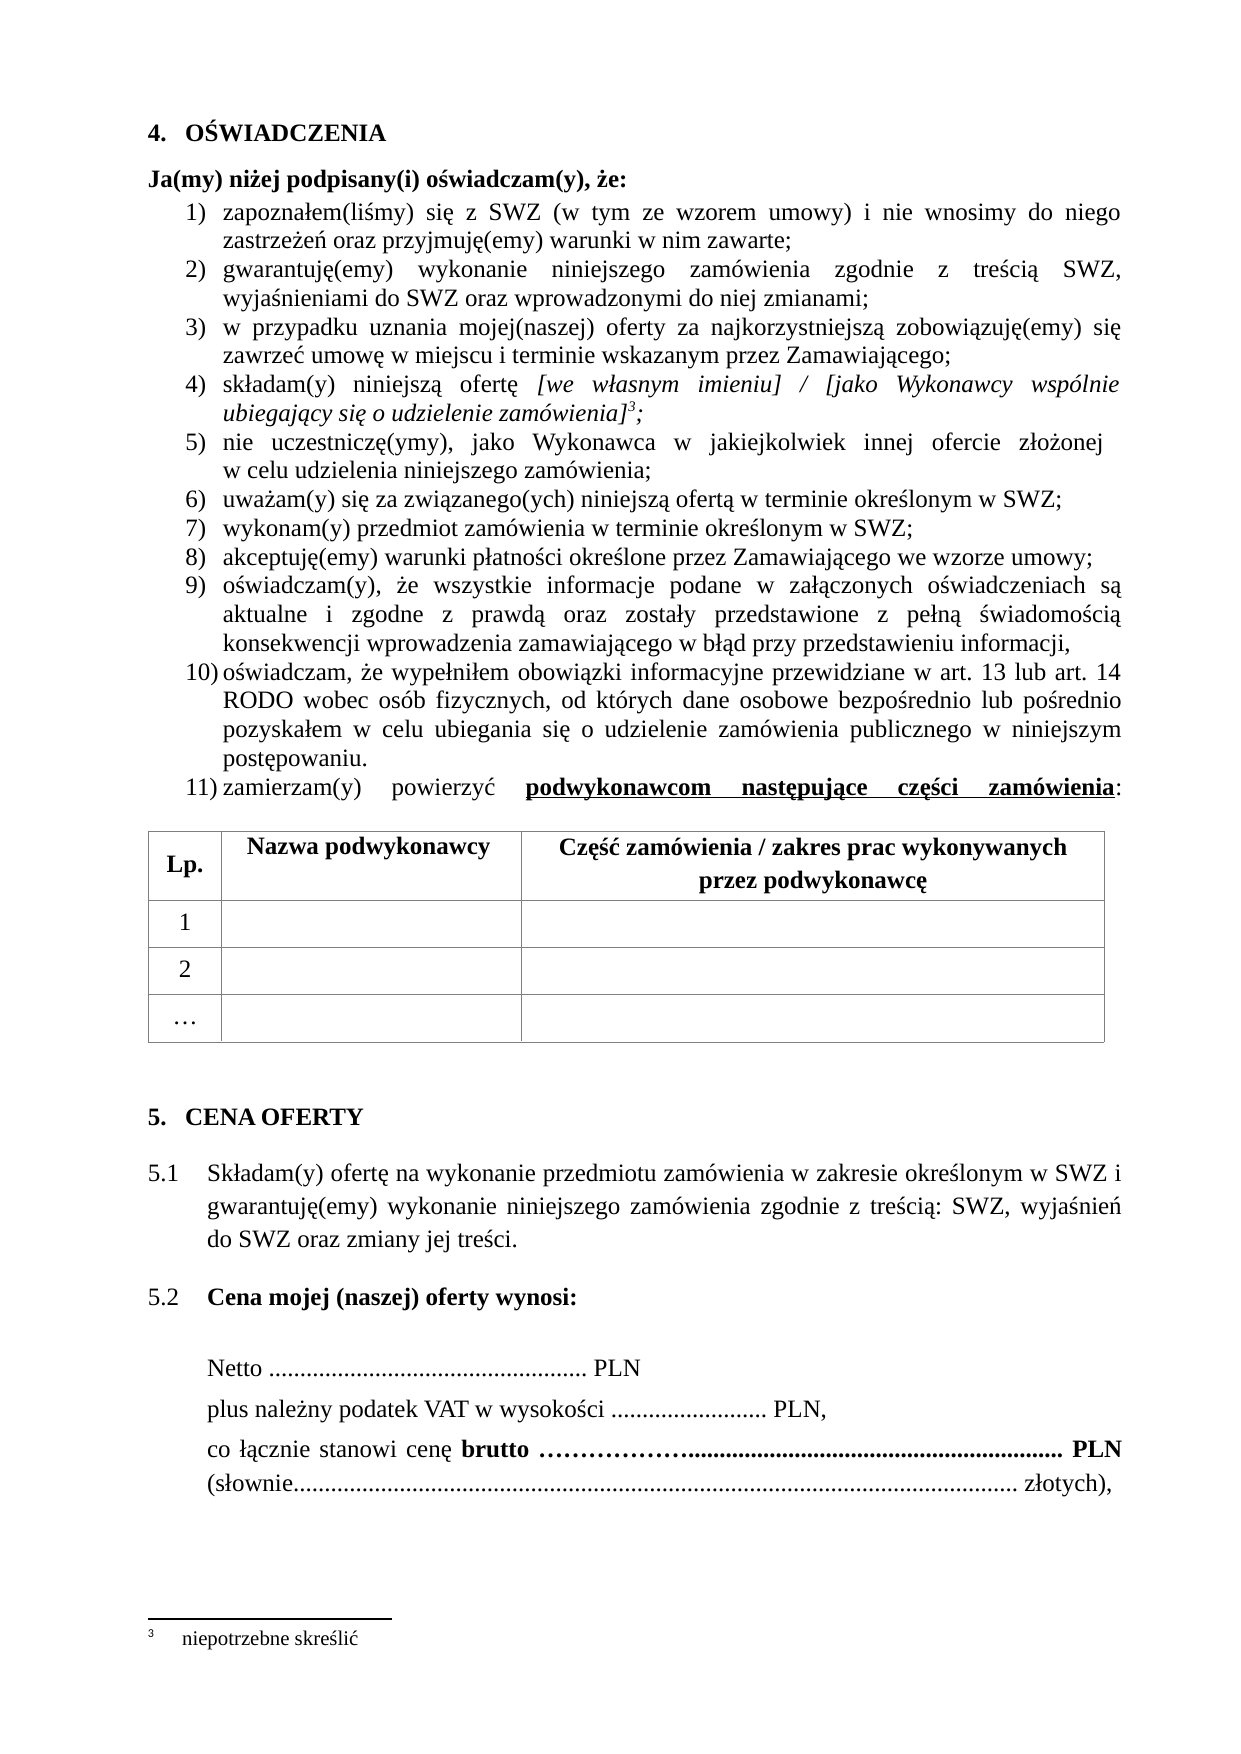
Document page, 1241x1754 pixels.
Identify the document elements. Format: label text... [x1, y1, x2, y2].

list uważam(y) się za związanego(ych) niniejszą ofertą w terminie określonym w SWZ; [185, 484, 1122, 513]
table_cell 1 [149, 901, 221, 947]
list Cena mojej (naszej) oferty wynosi: [148, 1282, 1122, 1311]
list składam(y) niniejszą ofertę [we własnym imieniu] / [jako Wykonawcy wspólnie ubiegający się o udzielenie zamówienia]; [185, 369, 1122, 427]
table_cell … [149, 995, 221, 1041]
list zapoznałem(liśmy) się z SWZ (w tym ze wzorem umowy) i nie wnosimy do niego zastrzeżeń oraz przyjmuję(emy) warunki w nim zawarte; [185, 197, 1122, 254]
table_header Część zamówienia / zakres prac wykonywanych przez podwykonawcę [522, 832, 1104, 899]
table_cell 2 [149, 948, 221, 994]
list OŚWIADCZENIA [148, 118, 1122, 147]
list zamierzam(y) powierzyć podwykonawcom następujące części zamówienia: [185, 772, 1122, 831]
list gwarantuję(emy) wykonanie niniejszego zamówienia zgodnie z treścią SWZ, wyjaśnieniami do SWZ oraz wprowadzonymi do niej zmianami; [185, 254, 1122, 312]
table_cell [522, 995, 1104, 1041]
table_cell [522, 901, 1104, 947]
table_header Nazwa podwykonawcy [222, 832, 521, 899]
list wykonam(y) przedmiot zamówienia w terminie określonym w SWZ; [185, 513, 1122, 542]
list akceptuję(emy) warunki płatności określone przez Zamawiającego we wzorze umowy; [185, 542, 1122, 570]
list oświadczam, że wypełniłem obowiązki informacyjne przewidziane w art. 13 lub art. 14 RODO wobec osób fizycznych, od których dane osobowe bezpośrednio lub pośrednio pozyskałem w celu ubiegania się o udzielenie zamówienia publicznego w niniejszym postępowaniu. [185, 657, 1122, 772]
list CENA OFERTY [148, 1102, 1122, 1131]
text Ja(my) niżej podpisany(i) oświadczam(y), że: [148, 164, 1122, 192]
list nie uczestniczę(ymy), jako Wykonawca w jakiejkolwiek innej ofercie złożonej w celu udzielenia niniejszego zamówienia; [185, 427, 1122, 484]
table_cell [222, 901, 521, 947]
list w przypadku uznania mojej(naszej) oferty za najkorzystniejszą zobowiązuję(emy) się zawrzeć umowę w miejscu i terminie wskazanym przez Zamawiającego; [185, 312, 1122, 369]
list oświadczam(y), że wszystkie informacje podane w załączonych oświadczeniach są aktualne i zgodne z prawdą oraz zostały przedstawione z pełną świadomością konsekwencji wprowadzenia zamawiającego w błąd przy przedstawieniu informacji, [185, 570, 1122, 657]
text co łącznie stanowi cenę brutto ………………............................................................ PLN (słownie.................................................................................................................... złotych), [207, 1434, 1122, 1497]
table_cell [222, 948, 521, 994]
text Netto ................................................... PLN [148, 1353, 1122, 1382]
table_cell [522, 948, 1104, 994]
list Składam(y) ofertę na wykonanie przedmiotu zamówienia w zakresie określonym w SWZ i gwarantuję(emy) wykonanie niniejszego zamówienia zgodnie z treścią: SWZ, wyjaśnień do SWZ oraz zmiany jej treści. [148, 1158, 1122, 1253]
table_header Lp. [149, 832, 221, 899]
text plus należny podatek VAT w wysokości ......................... PLN, [148, 1394, 1122, 1422]
table_cell [222, 995, 521, 1041]
